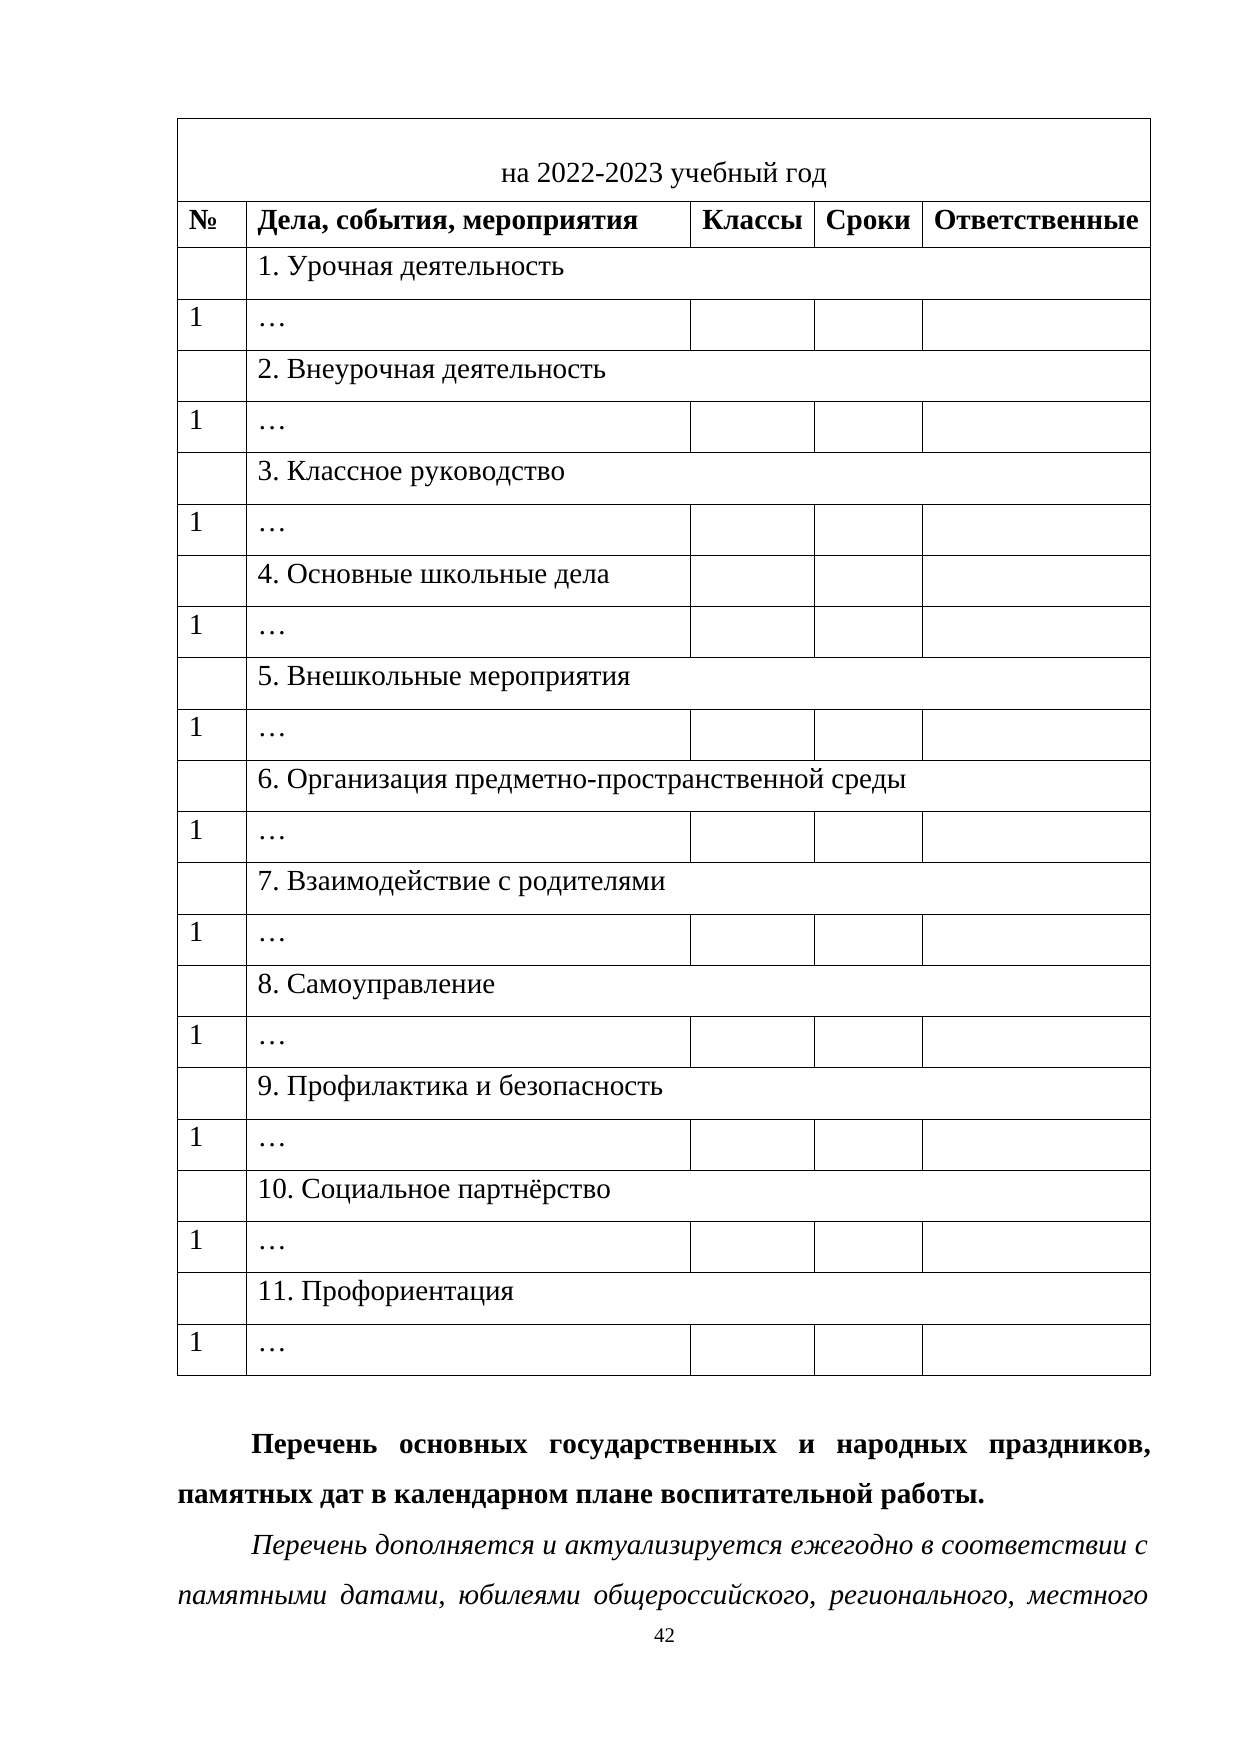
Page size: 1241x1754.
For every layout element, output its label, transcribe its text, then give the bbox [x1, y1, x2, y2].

table_cell [815, 1325, 922, 1375]
table_cell … [247, 1325, 690, 1375]
table_cell 7. Взаимодействие с родителями [247, 863, 1150, 913]
table_cell [178, 966, 246, 1016]
table_cell … [247, 505, 690, 555]
table_cell [923, 1017, 1150, 1067]
table_cell 1 [178, 300, 246, 350]
table_cell … [247, 1120, 690, 1170]
table_cell [691, 1325, 814, 1375]
table_cell [815, 556, 922, 606]
table_cell [178, 1171, 246, 1221]
table_cell 1 [178, 915, 246, 965]
table_cell [923, 402, 1150, 452]
table_cell 1 [178, 710, 246, 760]
table_cell [815, 1222, 922, 1272]
table_cell [691, 607, 814, 657]
table_cell [178, 658, 246, 708]
table_cell [691, 1222, 814, 1272]
table_cell [178, 761, 246, 811]
table_cell 2. Внеурочная деятельность [247, 351, 1150, 401]
table_cell 1 [178, 505, 246, 555]
table_cell 3. Классное руководство [247, 453, 1150, 503]
table_cell Ответственные [923, 202, 1150, 247]
table_cell [691, 710, 814, 760]
table_cell … [247, 300, 690, 350]
table_cell [178, 556, 246, 606]
table_cell [923, 710, 1150, 760]
table_cell [815, 812, 922, 862]
table_cell [815, 1017, 922, 1067]
table_cell [815, 300, 922, 350]
table_cell [691, 1017, 814, 1067]
table_cell [178, 351, 246, 401]
table_cell [815, 505, 922, 555]
table_cell [691, 300, 814, 350]
table_cell 1. Урочная деятельность [247, 248, 1150, 298]
table_cell [815, 402, 922, 452]
table_cell Сроки [815, 202, 922, 247]
table_cell [923, 300, 1150, 350]
table_cell … [247, 915, 690, 965]
table_cell 1 [178, 812, 246, 862]
table_cell 1 [178, 1120, 246, 1170]
table_cell [691, 915, 814, 965]
table_cell … [247, 1222, 690, 1272]
table_cell [923, 812, 1150, 862]
table_cell [923, 1222, 1150, 1272]
table_cell [691, 402, 814, 452]
table_cell [691, 812, 814, 862]
table_cell … [247, 812, 690, 862]
table_cell Классы [691, 202, 814, 247]
table_cell [923, 915, 1150, 965]
table_cell [691, 505, 814, 555]
table_cell [178, 1068, 246, 1118]
table_cell [923, 607, 1150, 657]
table_cell 1 [178, 1017, 246, 1067]
table_cell 10. Социальное партнёрство [247, 1171, 1150, 1221]
table_cell № [178, 202, 246, 247]
table_cell [691, 556, 814, 606]
table_cell 1 [178, 607, 246, 657]
table_cell 1 [178, 1325, 246, 1375]
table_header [178, 119, 1150, 201]
table_cell … [247, 1017, 690, 1067]
table_cell [178, 1273, 246, 1323]
table_cell [923, 1325, 1150, 1375]
table_cell [178, 248, 246, 298]
table_cell [923, 505, 1150, 555]
table_cell 9. Профилактика и безопасность [247, 1068, 1150, 1118]
table_cell [815, 1120, 922, 1170]
table_cell … [247, 607, 690, 657]
table_cell [178, 453, 246, 503]
table_cell 5. Внешкольные мероприятия [247, 658, 1150, 708]
table_cell [178, 863, 246, 913]
table_cell 6. Организация предметно-пространственной среды [247, 761, 1150, 811]
table_cell 11. Профориентация [247, 1273, 1150, 1323]
table_cell 1 [178, 1222, 246, 1272]
table_cell [923, 556, 1150, 606]
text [177, 1527, 1152, 1611]
table_cell … [247, 402, 690, 452]
table_cell [691, 1120, 814, 1170]
table_cell … [247, 710, 690, 760]
table_cell Дела, события, мероприятия [247, 202, 690, 247]
table_cell 4. Основные школьные дела [247, 556, 690, 606]
table_cell 1 [178, 402, 246, 452]
table_cell 8. Самоуправление [247, 966, 1150, 1016]
text Перечень основных государственных и народных праздников, памятных дат в календарном плане воспитательной работы. [177, 1426, 1152, 1510]
table_cell [815, 915, 922, 965]
table_cell [815, 710, 922, 760]
table_cell [923, 1120, 1150, 1170]
table_cell [815, 607, 922, 657]
